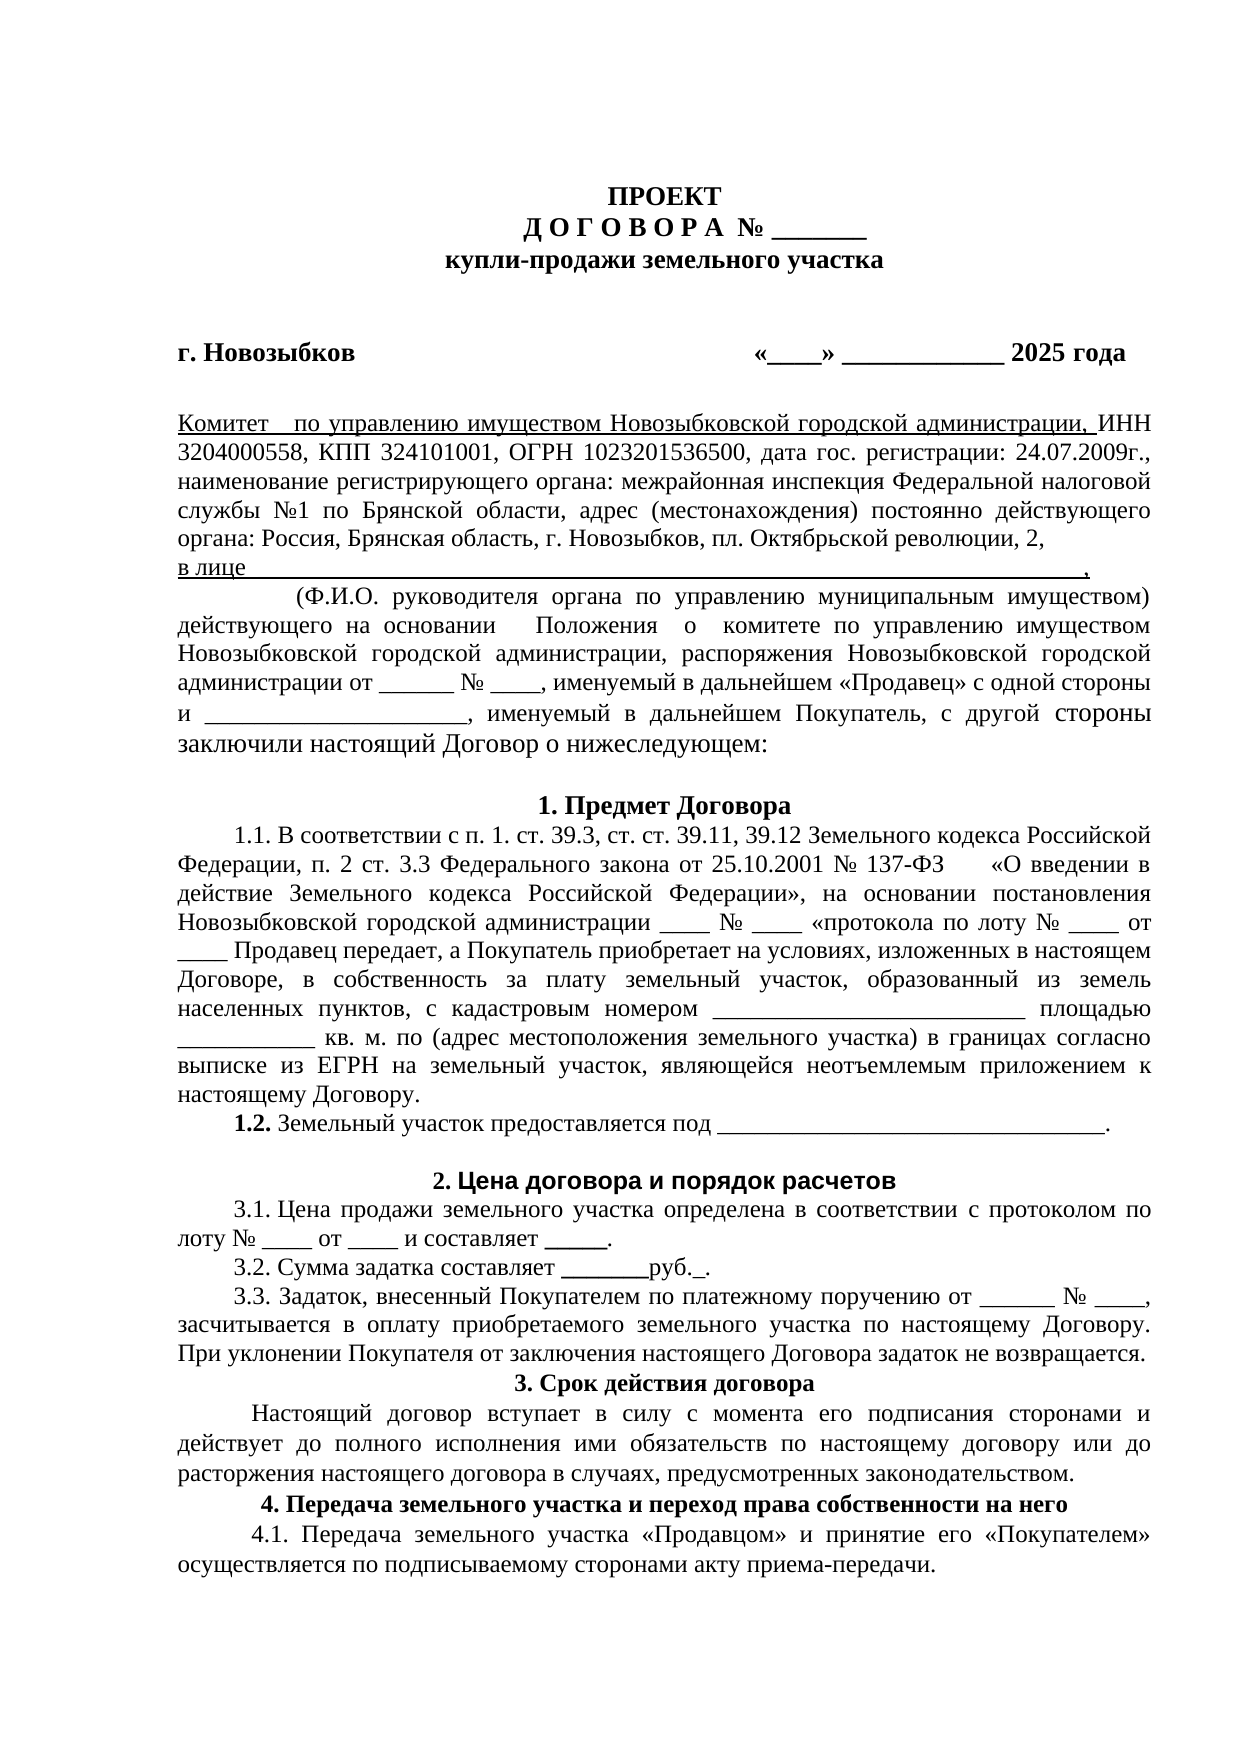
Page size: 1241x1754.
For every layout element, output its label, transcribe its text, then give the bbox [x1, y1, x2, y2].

list 1. Предмет Договора [177, 789, 1152, 821]
text купли-продажи земельного участка [177, 243, 1152, 274]
text Д О Г О В О Р А № _______ [177, 212, 1152, 243]
text 1.2. Земельный участок предоставляется под _______________________________. [177, 1108, 1152, 1137]
text 1.1. В соответствии с п. 1. ст. 39.3, ст. ст. 39.11, 39.12 Земельного кодекса Российской Федерации, п. 2 ст. 3.3 Федерального закона от 25.10.2001 № 137-ФЗ «О введении в действие Земельного кодекса Российской Федерации», на основании постановления Новозыбковской городской администрации ____ № ____ «протокола по лоту № ____ от ____ Продавец передает, а Покупатель приобретает на условиях, изложенных в настоящем Договоре, в собственность за плату земельный участок, образованный из земель населенных пунктов, с кадастровым номером _________________________ площадью ___________ кв. м. по (адрес местоположения земельного участка) в границах согласно выписке из ЕГРН на земельный участок, являющейся неотъемлемым приложением к настоящему Договору. [177, 821, 1152, 1108]
text (Ф.И.О. руководителя органа по управлению муниципальным имуществом) действующего на основании Положения о комитете по управлению имуществом Новозыбковской городской администрации, распоряжения Новозыбковской городской администрации от ______ № ____, именуемый в дальнейшем «Продавец» с одной стороны и _____________________, именуемый в дальнейшем Покупатель, с другой стороны заключили настоящий Договор о нижеследующем: [177, 581, 1152, 758]
text 3.2. Сумма задатка составляет _______руб._. [177, 1252, 1152, 1281]
text г. Новозыбков «____» ____________ 2025 года [177, 336, 1181, 367]
text 3.1. Цена продажи земельного участка определена в соответствии c протоколом по лоту № ____ от ____ и составляет _____. [177, 1194, 1152, 1252]
text 3.3. Задаток, внесенный Покупателем по платежному поручению от ______ № ____, засчитывается в оплату приобретаемого земельного участка по настоящему Договору. При уклонении Покупателя от заключения настоящего Договора задаток не возвращается. [177, 1281, 1152, 1367]
text 4. Передача земельного участка и переход права собственности на него [177, 1488, 1152, 1518]
text Комитет по управлению имуществом Новозыбковской городской администрации, ИНН 3204000558, КПП 324101001, ОГРН 1023201536500, дата гос. регистрации: 24.07.2009г., наименование регистрирующего органа: межрайонная инспекция Федеральной налоговой службы №1 по Брянской области, адрес (местонахождения) постоянно действующего органа: Россия, Брянская область, г. Новозыбков, пл. Октябрьской революции, 2, [177, 408, 1152, 552]
text Настоящий договор вступает в силу с момента его подписания сторонами и действует до полного исполнения ими обязательств по настоящему договору или до расторжения настоящего договора в случаях, предусмотренных законодательством. [177, 1397, 1152, 1488]
text 4.1. Передача земельного участка «Продавцом» и принятие его «Покупателем» осуществляется по подписываемому сторонами акту приема-передачи. [177, 1518, 1152, 1578]
text 3. Срок действия договора [177, 1367, 1152, 1397]
text в лице __________________________________________________________________, [177, 552, 1152, 581]
text 2. Цена договора и порядок расчетов [177, 1166, 1152, 1194]
text ПРОЕКТ [177, 180, 1152, 212]
